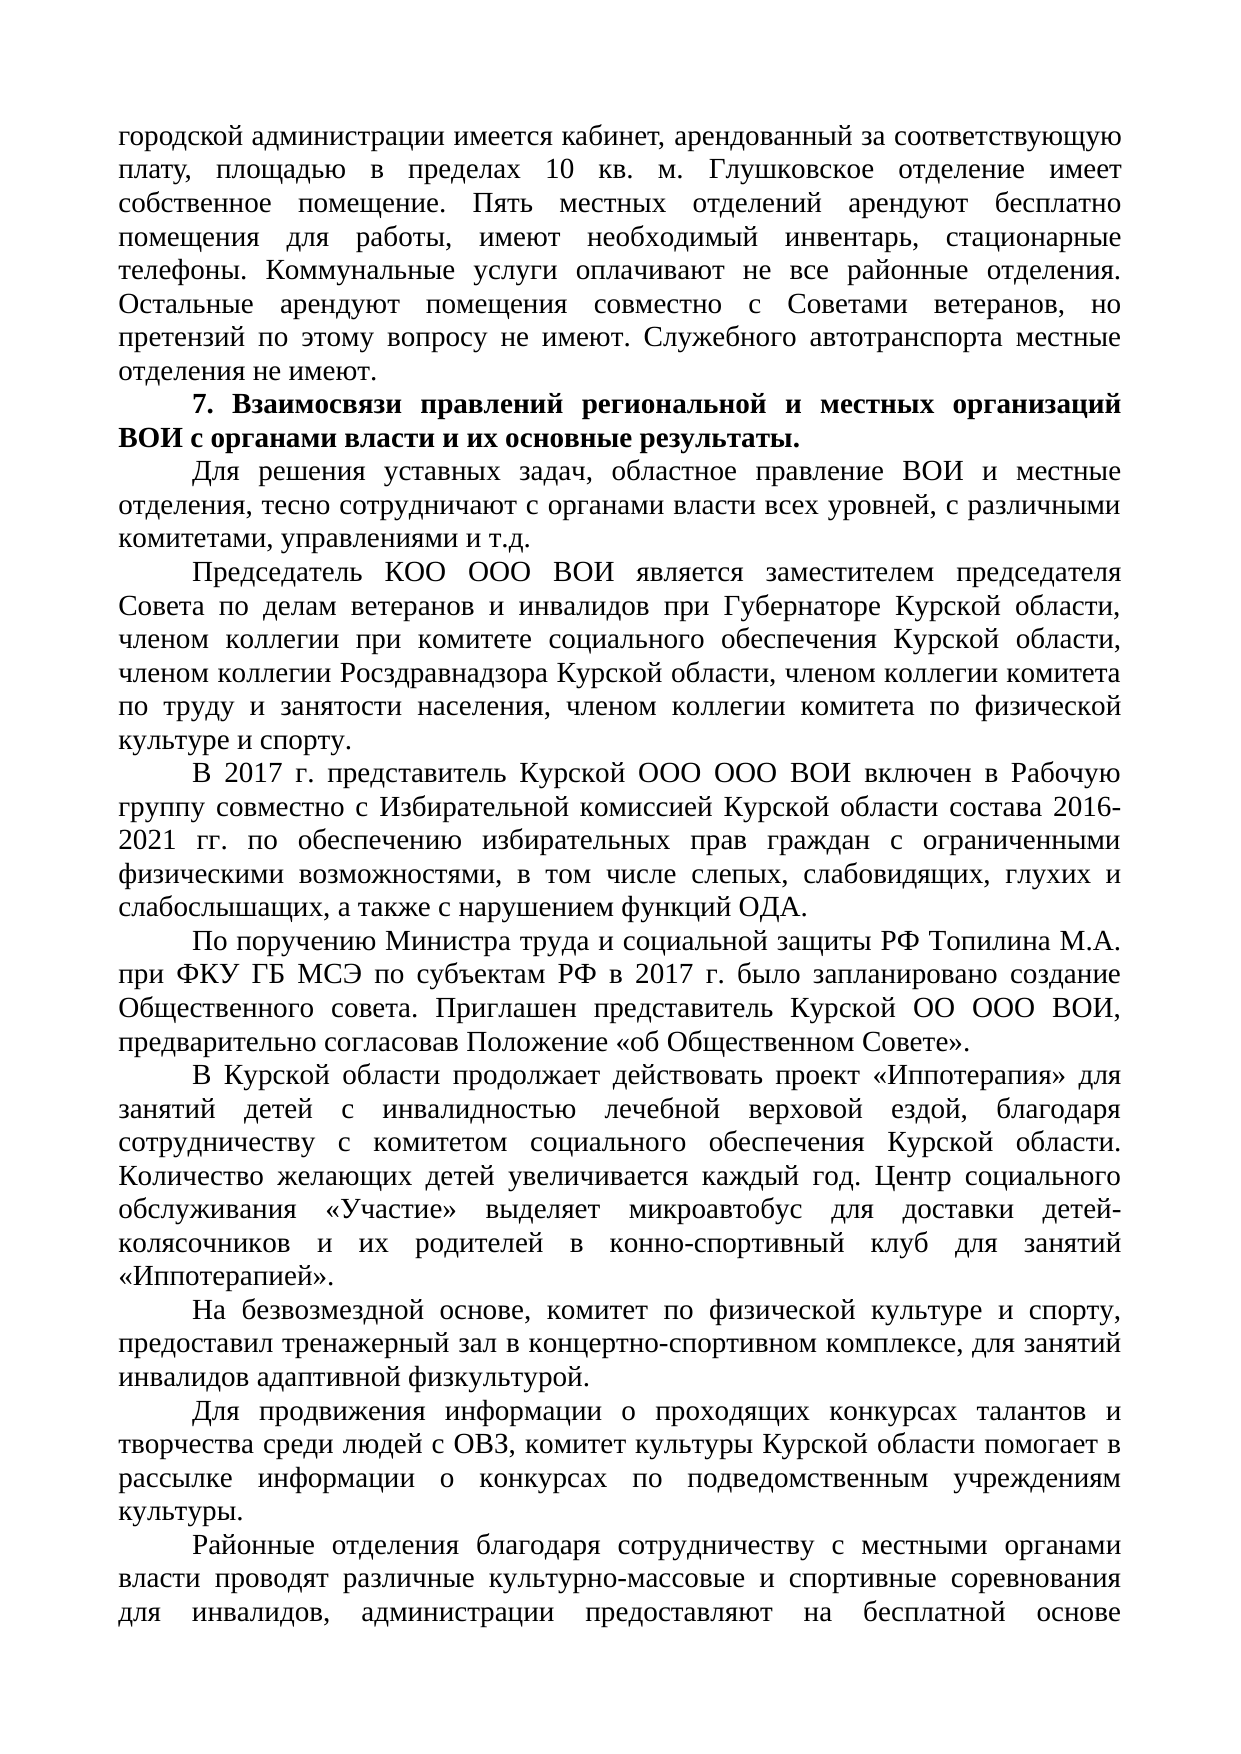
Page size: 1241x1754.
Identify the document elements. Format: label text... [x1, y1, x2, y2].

text Председатель КОО ООО ВОИ является заместителем председателя Совета по делам ветеранов и инвалидов при Губернаторе Курской области, членом коллегии при комитете социального обеспечения Курской области, членом коллегии Росздравнадзора Курской области, членом коллегии комитета по труду и занятости населения, членом коллегии комитета по физической культуре и спорту. [118, 554, 1122, 755]
text По поручению Министра труда и социальной защиты РФ Топилина М.А. при ФКУ ГБ МСЭ по субъектам РФ в 2017 г. было запланировано создание Общественного совета. Приглашен представитель Курской ОО ООО ВОИ, предварительно согласовав Положение «об Общественном Совете». [118, 923, 1122, 1057]
text В Курской области продолжает действовать проект «Иппотерапия» для занятий детей с инвалидностью лечебной верховой ездой, благодаря сотрудничеству с комитетом социального обеспечения Курской области. Количество желающих детей увеличивается каждый год. Центр социального обслуживания «Участие» выделяет микроавтобус для доставки детей-колясочников и их родителей в конно-спортивный клуб для занятий «Иппотерапией». [118, 1057, 1122, 1292]
text 7. Взаимосвязи правлений региональной и местных организаций ВОИ с органами власти и их основные результаты. [118, 386, 1122, 453]
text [118, 118, 1122, 386]
text Для продвижения информации о проходящих конкурсах талантов и творчества среди людей с ОВЗ, комитет культуры Курской области помогает в рассылке информации о конкурсах по подведомственным учреждениям культуры. [118, 1393, 1122, 1527]
text Для решения уставных задач, областное правление ВОИ и местные отделения, тесно сотрудничают с органами власти всех уровней, с различными комитетами, управлениями и т.д. [118, 453, 1122, 554]
text В 2017 г. представитель Курской ООО ООО ВОИ включен в Рабочую группу совместно с Избирательной комиссией Курской области состава 2016-2021 гг. по обеспечению избирательных прав граждан с ограниченными физическими возможностями, в том числе слепых, слабовидящих, глухих и слабослышащих, а также с нарушением функций ОДА. [118, 755, 1122, 923]
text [118, 1527, 1122, 1627]
text На безвозмездной основе, комитет по физической культуре и спорту, предоставил тренажерный зал в концертно-спортивном комплексе, для занятий инвалидов адаптивной физкультурой. [118, 1292, 1122, 1393]
